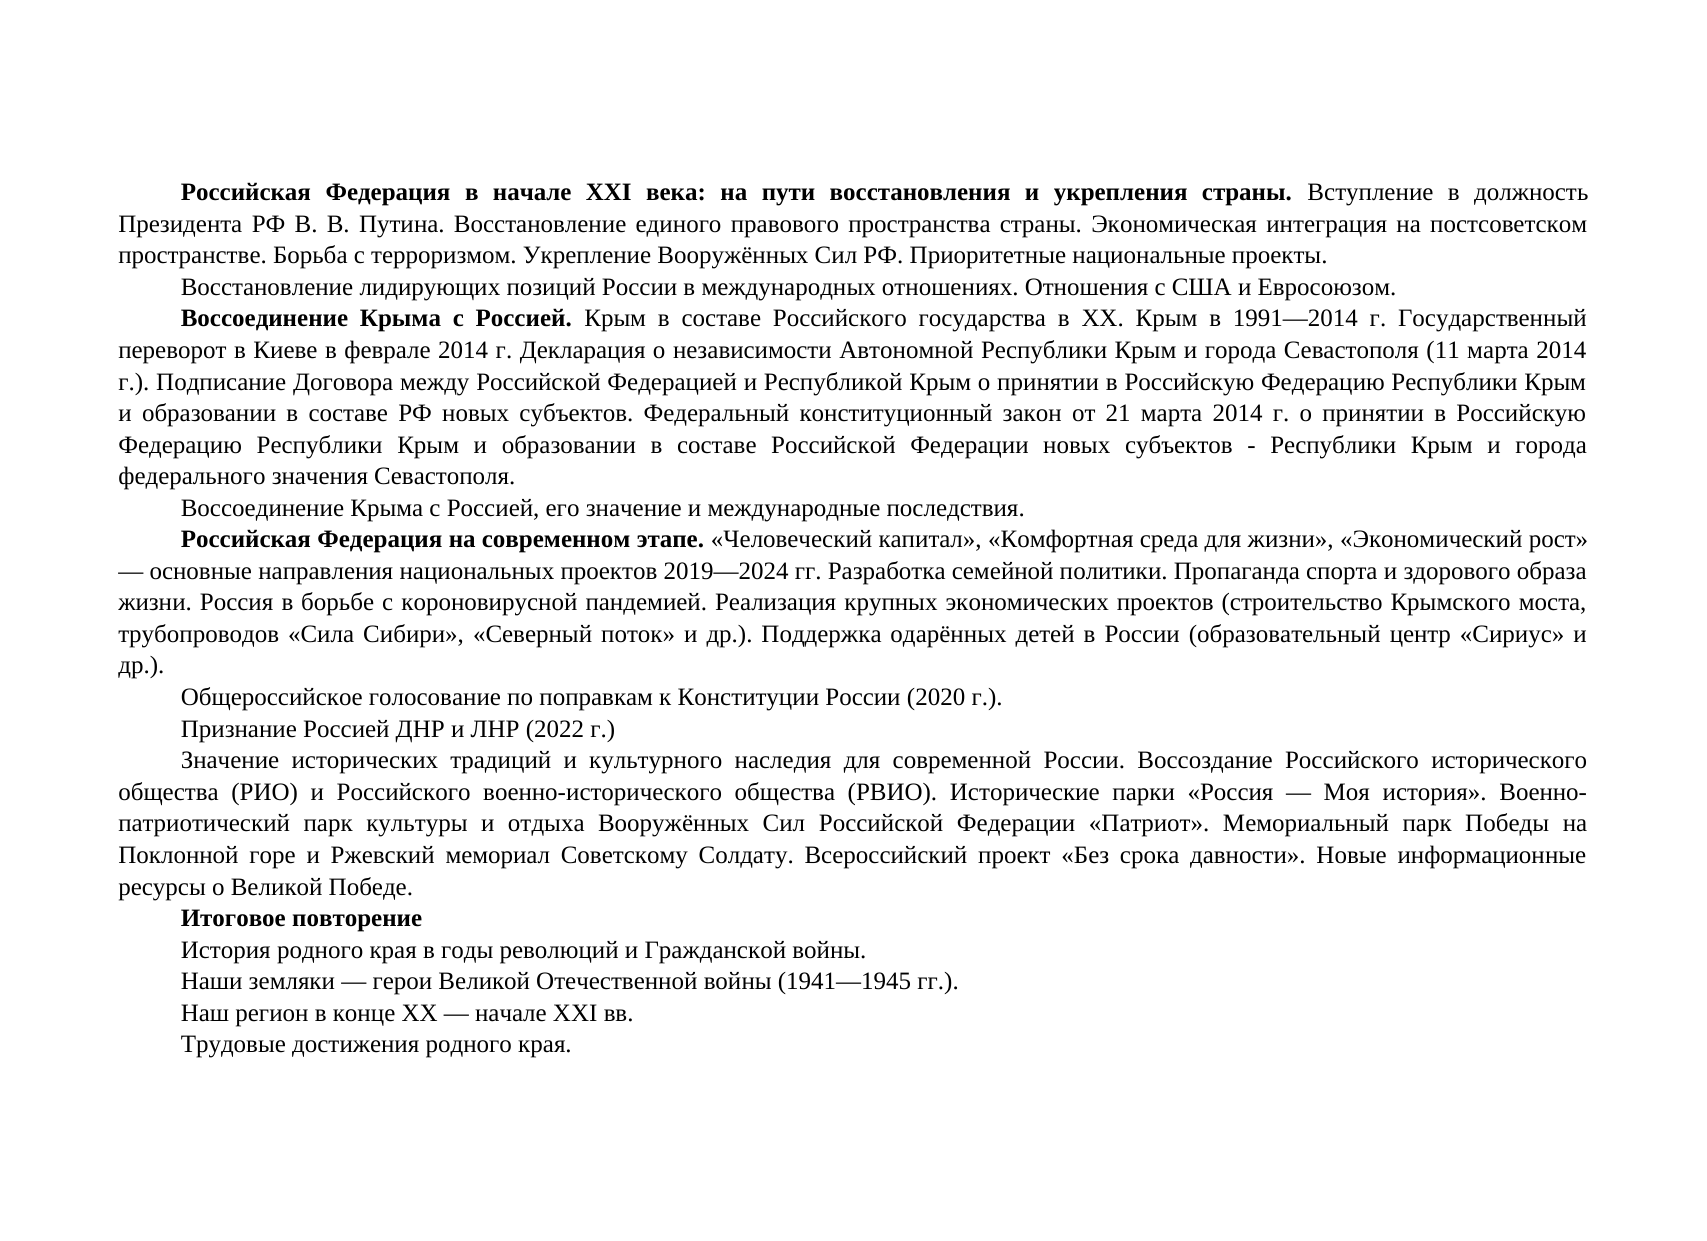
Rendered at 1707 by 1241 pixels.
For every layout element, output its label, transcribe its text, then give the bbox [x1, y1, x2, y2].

text История родного края в годы революций и Гражданской войны. [118, 935, 1588, 963]
text Наш регион в конце XX — начале XXI вв. [118, 998, 1588, 1027]
text Наши земляки — герои Великой Отечественной войны (1941—1945 гг.). [118, 966, 1588, 995]
text Российская Федерация на современном этапе. «Человеческий капитал», «Комфортная среда для жизни», «Экономический рост» — основные направления национальных проектов 2019—2024 гг. Разработка семейной политики. Пропаганда спорта и здорового образа жизни. Россия в борьбе с короновирусной пандемией. Реализация крупных экономических проектов (строительство Крымского моста, трубопроводов «Сила Сибири», «Северный поток» и др.). Поддержка одарённых детей в России (образовательный центр «Сириус» и др.). [118, 524, 1588, 679]
text Итоговое повторение [118, 903, 1588, 932]
text Восстановление лидирующих позиций России в международных отношениях. Отношения с США и Евросоюзом. [118, 272, 1588, 301]
text Значение исторических традиций и культурного наследия для современной России. Воссоздание Российского исторического общества (РИО) и Российского военно-исторического общества (РВИО). Исторические парки «Россия — Моя история». Военно-патриотический парк культуры и отдыха Вооружённых Сил Российской Федерации «Патриот». Мемориальный парк Победы на Поклонной горе и Ржевский мемориал Советскому Солдату. Всероссийский проект «Без срока давности». Новые информационные ресурсы о Великой Победе. [118, 745, 1588, 900]
text Трудовые достижения родного края. [118, 1029, 1588, 1058]
text Общероссийское голосование по поправкам к Конституции России (2020 г.). [118, 682, 1588, 711]
text Воссоединение Крыма с Россией. Крым в составе Российского государства в XX. Крым в 1991—2014 г. Государственный переворот в Киеве в феврале 2014 г. Декларация о независимости Автономной Республики Крым и города Севастополя (11 марта 2014 г.). Подписание Договора между Российской Федерацией и Республикой Крым о принятии в Российскую Федерацию Республики Крым и образовании в составе РФ новых субъектов. Федеральный конституционный закон от 21 марта 2014 г. о принятии в Российскую Федерацию Республики Крым и образовании в составе Российской Федерации новых субъектов - Республики Крым и города федерального значения Севастополя. [118, 303, 1588, 490]
text Воссоединение Крыма с Россией, его значение и международные последствия. [118, 493, 1588, 522]
text Российская Федерация в начале XXI века: на пути восстановления и укрепления страны. Вступление в должность Президента РФ В. В. Путина. Восстановление единого правового пространства страны. Экономическая интеграция на постсоветском пространстве. Борьба с терроризмом. Укрепление Вооружённых Сил РФ. Приоритетные национальные проекты. [118, 177, 1588, 269]
text Признание Россией ДНР и ЛНР (2022 г.) [118, 714, 1588, 742]
